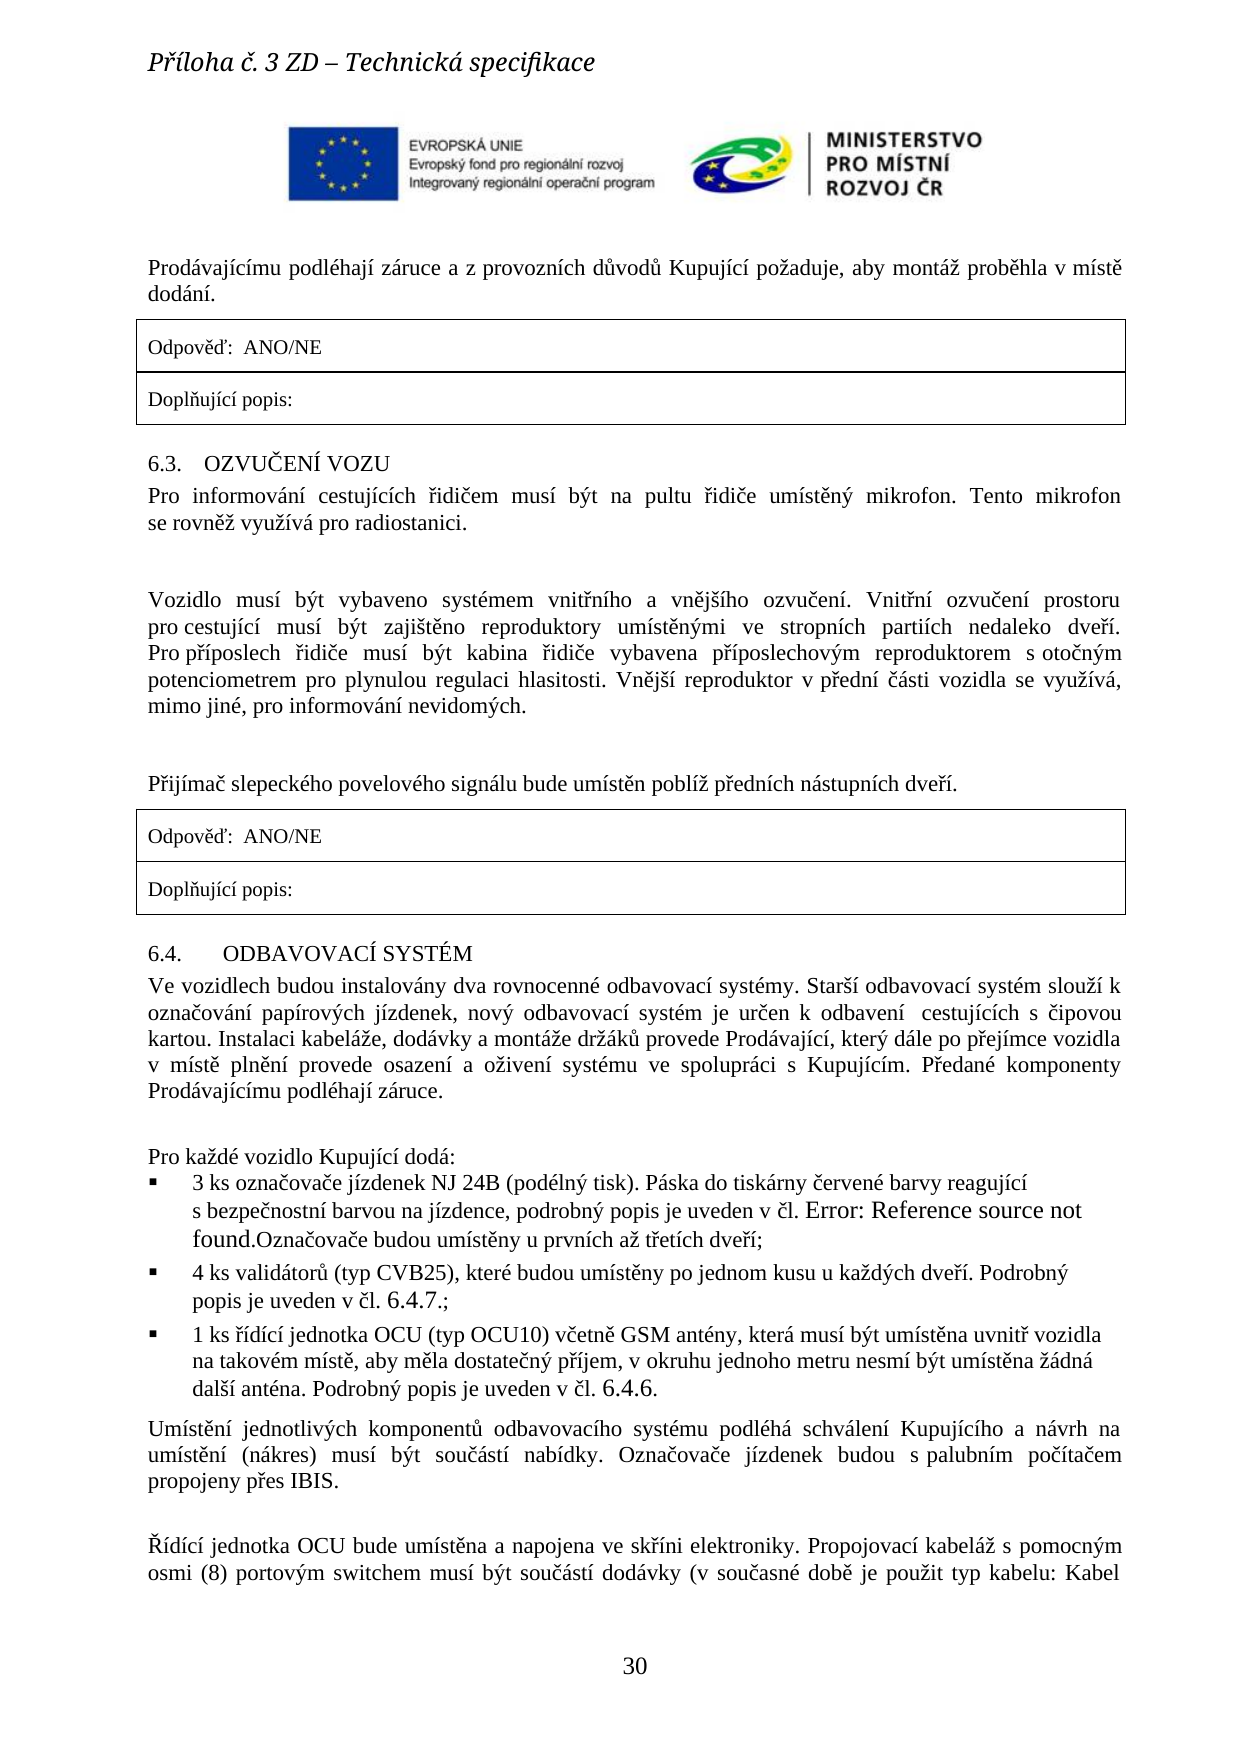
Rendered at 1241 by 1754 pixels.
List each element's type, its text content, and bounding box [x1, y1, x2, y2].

list 1 ks řídící jednotka OCU (typ OCU10) včetně GSM antény, která musí být umístěna uvnitř vozidla na takovém místě, aby měla dostatečný příjem, v okruhu jednoho metru nesmí být umístěna žádná další anténa. Podrobný popis je uveden v čl. 6.4.6. [148, 1321, 1122, 1402]
text Pro informování cestujících řidičem musí být na pultu řidiče umístěný mikrofon. Tento mikrofon se rovněž využívá pro radiostanici. [148, 482, 1122, 535]
text Ve vozidlech budou instalovány dva rovnocenné odbavovací systémy. Starší odbavovací systém slouží k označování papírových jízdenek, nový odbavovací systém je určen k odbavení cestujících s čipovou kartou. Instalaci kabeláže, dodávky a montáže držáků provede Prodávající, který dále po přejímce vozidla v místě plnění provede osazení a oživení systému ve spolupráci s Kupujícím. Předané komponenty Prodávajícímu podléhají záruce. [148, 972, 1122, 1104]
list 4 ks validátorů (typ CVB25), které budou umístěny po jednom kusu u každých dveří. Podrobný popis je uveden v čl. 6.4.7.; [148, 1259, 1122, 1314]
table_cell Doplňující popis: [137, 862, 1125, 913]
text Umístění jednotlivých komponentů odbavovacího systému podléhá schválení Kupujícího a návrh na umístění (nákres) musí být součástí nabídky. Označovače jízdenek budou s palubním počítačem propojeny přes IBIS. [148, 1414, 1122, 1494]
text Pro každé vozidlo Kupující dodá: [148, 1143, 1122, 1169]
picture [265, 102, 1005, 225]
list Odbavovací systém [148, 939, 1122, 966]
text Vozidlo musí být vybaveno systémem vnitřního a vnějšího ozvučení. Vnitřní ozvučení prostoru pro cestující musí být zajištěno reproduktory umístěnými ve stropních partiích nedaleko dveří. Pro příposlech řidiče musí být kabina řidiče vybavena příposlechovým reproduktorem s otočným potenciometrem pro plynulou regulaci hlasitosti. Vnější reproduktor v přední části vozidla se využívá, mimo jiné, pro informování nevidomých. [148, 587, 1122, 718]
table_header Odpověď: ANO/NE [137, 320, 1125, 371]
table_cell Doplňující popis: [137, 373, 1125, 424]
text Přijímač slepeckého povelového signálu bude umístěn poblíž předních nástupních dveří. [148, 770, 1122, 796]
table_header Odpověď: ANO/NE [137, 810, 1125, 861]
subtitle Ozvučení vozu [148, 450, 1122, 476]
list 3 ks označovače jízdenek NJ 24B (podélný tisk). Páska do tiskárny červené barvy reagující s bezpečnostní barvou na jízdence, podrobný popis je uveden v čl. 6.4.3.Označovače budou umístěny u prvních až třetích dveří; [148, 1169, 1122, 1253]
